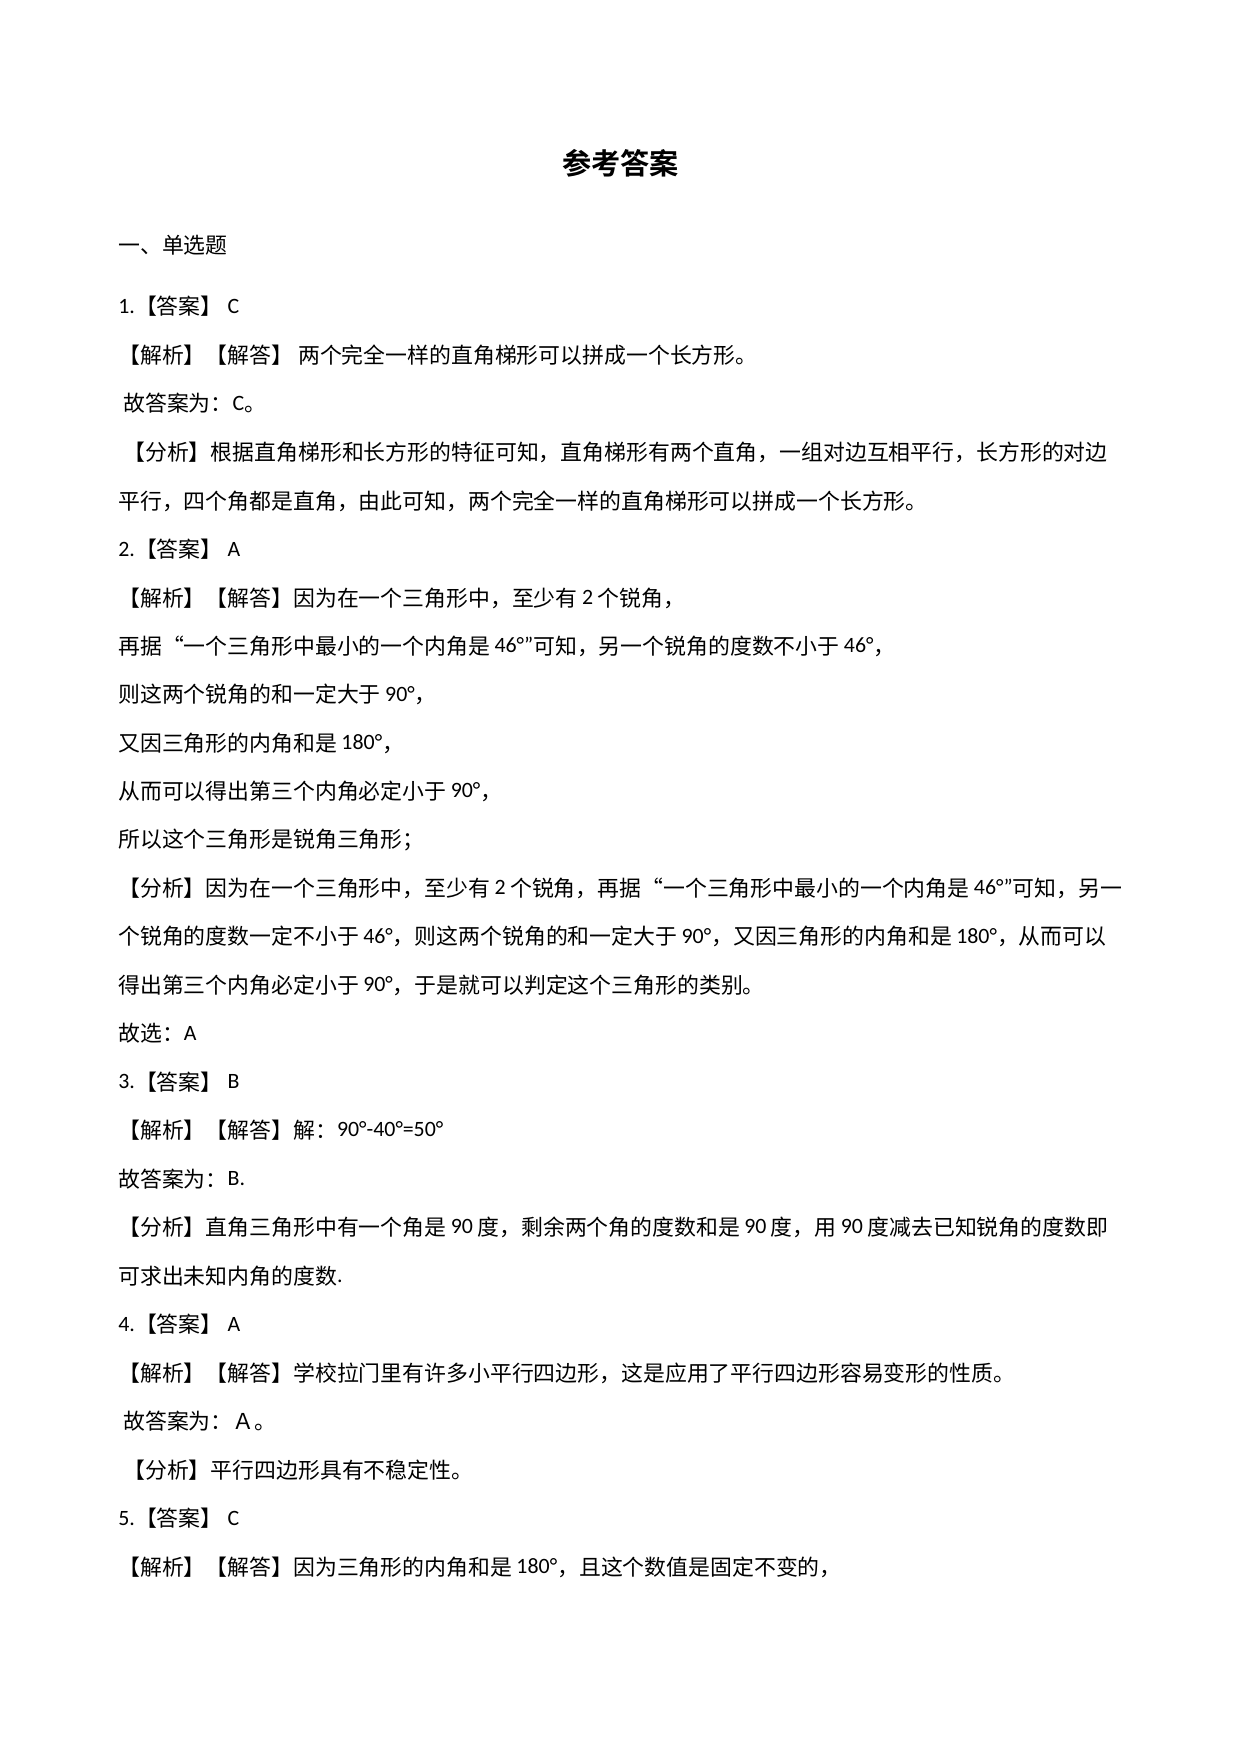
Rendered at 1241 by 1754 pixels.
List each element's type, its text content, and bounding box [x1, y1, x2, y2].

text 5.【答案】 C [118, 1501, 1122, 1533]
text 【解析】【解答】解：90°-40°=50° 故答案为：B. [118, 1113, 1122, 1194]
text 【解析】【解答】学校拉门里有许多小平行四边形，这是应用了平行四边形容易变形的性质。 故答案为：Ａ。 【分析】平行四边形具有不稳定性。 [118, 1355, 1122, 1485]
text 【解析】【解答】 两个完全一样的直角梯形可以拼成一个长方形。 故答案为：C。 【分析】根据直角梯形和长方形的特征可知，直角梯形有两个直角，一组对边互相平行，长方形的对边平行，四个角都是直角，由此可知，两个完全一样的直角梯形可以拼成一个长方形。 [118, 337, 1122, 516]
text 2.【答案】 A [118, 532, 1122, 564]
text 从而可以得出第三个内角必定小于90°， [118, 773, 1122, 806]
text 【解析】【解答】因为三角形的内角和是180°，且这个数值是固定不变的， [118, 1549, 1122, 1582]
text 参考答案 [118, 129, 1122, 194]
text 则这两个锐角的和一定大于90°， [118, 677, 1122, 709]
text 所以这个三角形是锐角三角形； [118, 822, 1122, 854]
text 4.【答案】 A [118, 1307, 1122, 1339]
text 【分析】直角三角形中有一个角是90度，剩余两个角的度数和是90度，用90度减去已知锐角的度数即可求出未知内角的度数. [118, 1210, 1122, 1291]
text 故选：A [118, 1016, 1122, 1048]
text 3.【答案】 B [118, 1064, 1122, 1097]
text 1.【答案】 C [118, 289, 1122, 321]
text 一、单选题 [118, 228, 1122, 261]
text 【解析】【解答】因为在一个三角形中，至少有2个锐角， [118, 580, 1122, 613]
text 再据“一个三角形中最小的一个内角是46°”可知，另一个锐角的度数不小于46°， [118, 628, 1122, 661]
text 【分析】因为在一个三角形中，至少有2个锐角，再据“一个三角形中最小的一个内角是46°”可知，另一个锐角的度数一定不小于46°，则这两个锐角的和一定大于90°，又因三角形的内角和是180°，从而可以得出第三个内角必定小于90°，于是就可以判定这个三角形的类别。 [118, 870, 1122, 1000]
text 又因三角形的内角和是180°， [118, 725, 1122, 758]
